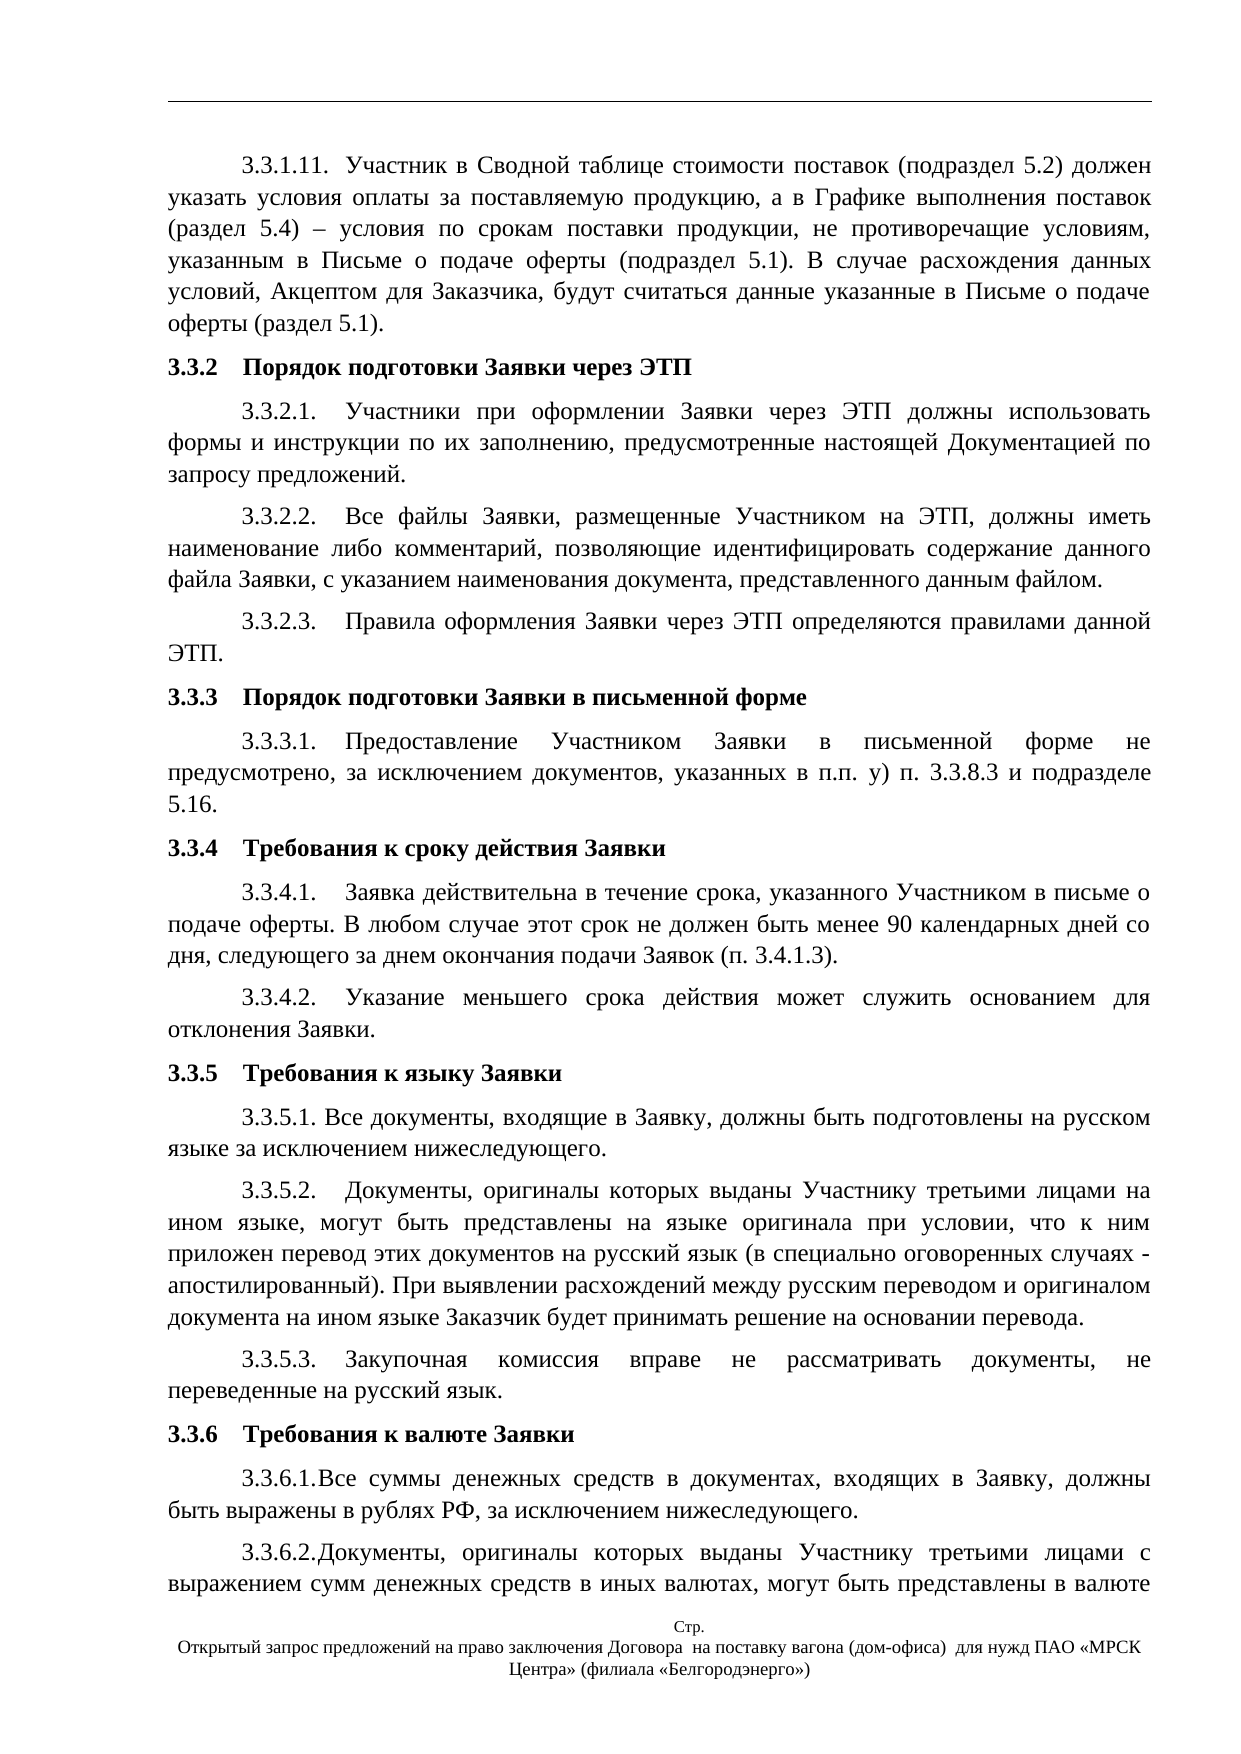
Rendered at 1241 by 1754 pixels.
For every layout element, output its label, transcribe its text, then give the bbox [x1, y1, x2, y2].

list Правила оформления Заявки через ЭТП определяются правилами данной ЭТП. [168, 606, 1152, 666]
list Все файлы Заявки, размещенные Участником на ЭТП, должны иметь наименование либо комментарий, позволяющие идентифицировать содержание данного файла Заявки, с указанием наименования документа, представленного данным файлом. [168, 501, 1152, 593]
subtitle Требования к языку Заявки [168, 1058, 1152, 1087]
subtitle Порядок подготовки Заявки через ЭТП [168, 352, 1152, 381]
subtitle Порядок подготовки Заявки в письменной форме [168, 682, 1152, 711]
subtitle Требования к сроку действия Заявки [168, 833, 1152, 862]
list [168, 1537, 1152, 1597]
list Указание меньшего срока действия может служить основанием для отклонения Заявки. [168, 982, 1151, 1042]
list Закупочная комиссия вправе не рассматривать документы, не переведенные на русский язык. [168, 1344, 1152, 1404]
subtitle Требования к валюте Заявки [168, 1419, 1152, 1448]
list Участники при оформлении Заявки через ЭТП должны использовать формы и инструкции по их заполнению, предусмотренные настоящей Документацией по запросу предложений. [168, 396, 1152, 488]
text 3.3.5.1. Все документы, входящие в Заявку, должны быть подготовлены на русском языке за исключением нижеследующего. [168, 1102, 1152, 1162]
list Документы, оригиналы которых выданы Участнику третьими лицами на ином языке, могут быть представлены на языке оригинала при условии, что к ним приложен перевод этих документов на русский язык (в специально оговоренных случаях - апостилированный). При выявлении расхождений между русским переводом и оригиналом документа на ином языке Заказчик будет принимать решение на основании перевода. [168, 1175, 1152, 1330]
list Все суммы денежных средств в документах, входящих в Заявку, должны быть выражены в рублях РФ, за исключением нижеследующего. [168, 1463, 1152, 1524]
